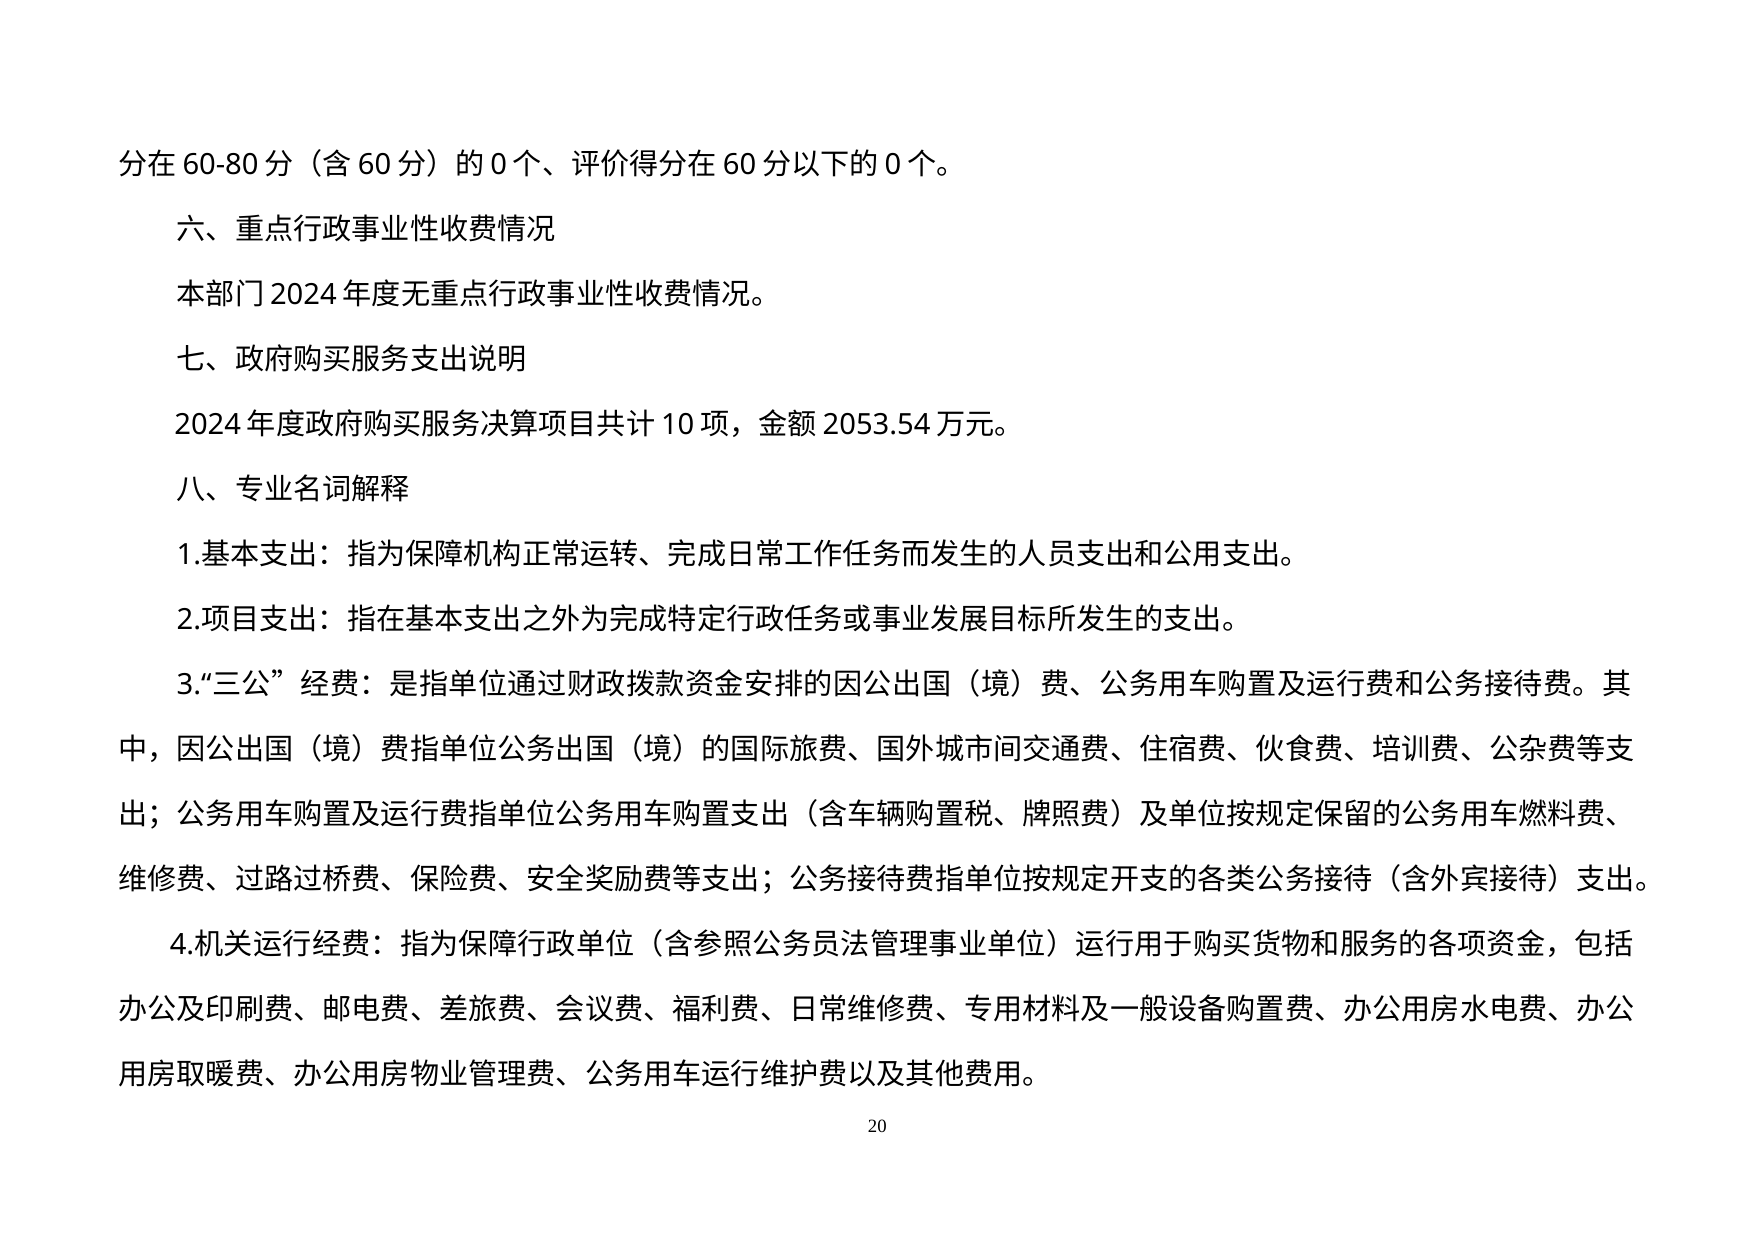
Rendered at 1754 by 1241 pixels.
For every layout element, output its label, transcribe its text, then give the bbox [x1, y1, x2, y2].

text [118, 129, 1636, 194]
text 2024年度政府购买服务决算项目共计10项，金额2053.54万元。 [118, 389, 1636, 454]
text 1.基本支出：指为保障机构正常运转、完成日常工作任务而发生的人员支出和公用支出。 [118, 519, 1636, 584]
text 八、专业名词解释 [118, 454, 1636, 519]
text 六、重点行政事业性收费情况 [118, 194, 1636, 259]
text 本部门2024年度无重点行政事业性收费情况。 [118, 259, 1636, 324]
text 七、政府购买服务支出说明 [118, 324, 1636, 389]
text 3.“三公”经费：是指单位通过财政拨款资金安排的因公出国（境）费、公务用车购置及运行费和公务接待费。其中，因公出国（境）费指单位公务出国（境）的国际旅费、国外城市间交通费、住宿费、伙食费、培训费、公杂费等支出；公务用车购置及运行费指单位公务用车购置支出（含车辆购置税、牌照费）及单位按规定保留的公务用车燃料费、维修费、过路过桥费、保险费、安全奖励费等支出；公务接待费指单位按规定开支的各类公务接待（含外宾接待）支出。 [118, 649, 1636, 909]
text 4.机关运行经费：指为保障行政单位（含参照公务员法管理事业单位）运行用于购买货物和服务的各项资金，包括办公及印刷费、邮电费、差旅费、会议费、福利费、日常维修费、专用材料及一般设备购置费、办公用房水电费、办公用房取暖费、办公用房物业管理费、公务用车运行维护费以及其他费用。 [118, 909, 1636, 1104]
text 2.项目支出：指在基本支出之外为完成特定行政任务或事业发展目标所发生的支出。 [118, 584, 1636, 649]
